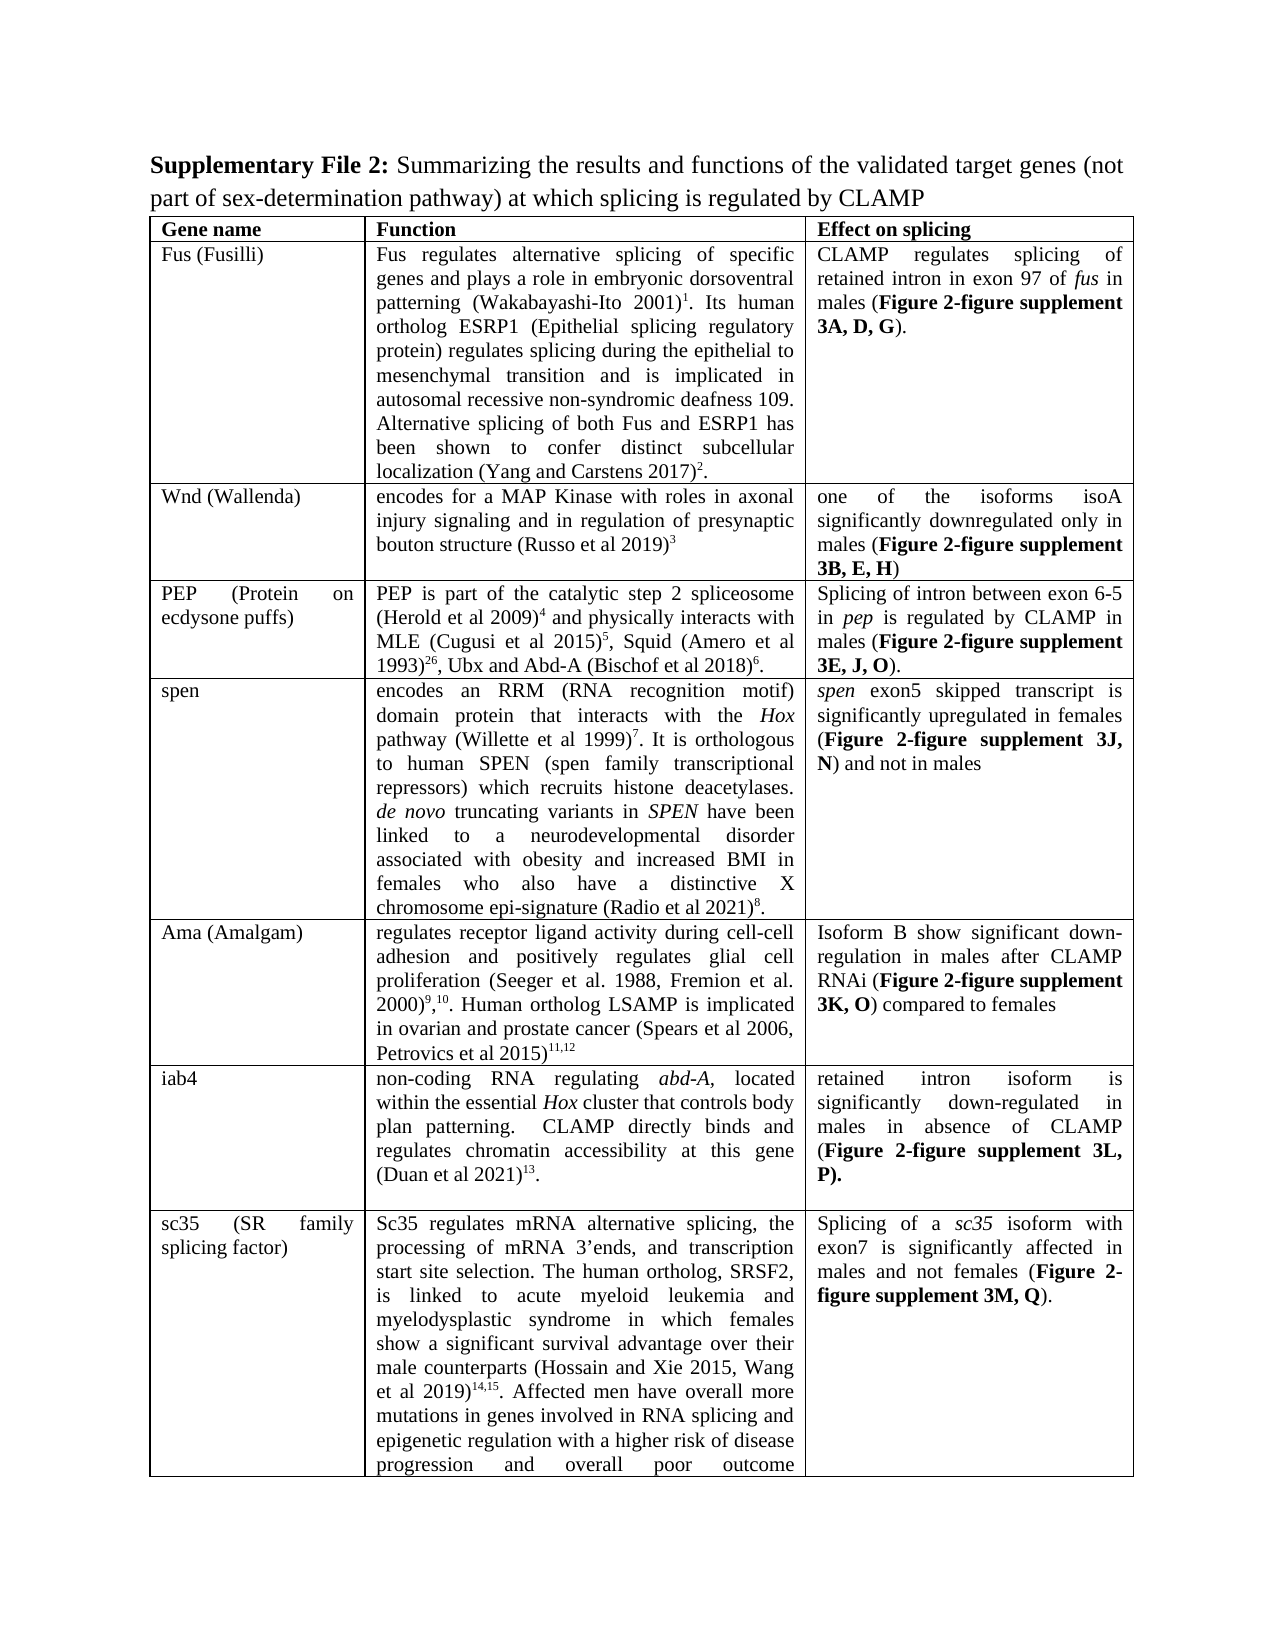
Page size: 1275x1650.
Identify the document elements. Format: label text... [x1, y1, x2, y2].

table_cell retained intron isoform is significantly down-regulated in males in absence of CLAMP (Figure 2-figure supplement 3L, P). [806, 1066, 1133, 1210]
table_header Effect on splicing [806, 217, 1133, 241]
table_cell non-coding RNA regulating abd-A, located within the essential Hox cluster that controls body plan patterning. CLAMP directly binds and regulates chromatin accessibility at this gene (Duan et al 2021)13. [366, 1066, 805, 1210]
table_cell regulates receptor ligand activity during cell-cell adhesion and positively regulates glial cell proliferation (Seeger et al. 1988, Fremion et al. 2000)9,10. Human ortholog LSAMP is implicated in ovarian and prostate cancer (Spears et al 2006, Petrovics et al 2015)11,12 [366, 920, 805, 1064]
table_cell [151, 1211, 364, 1476]
table_cell encodes an RRM (RNA recognition motif) domain protein that interacts with the Hox pathway (Willette et al 1999)7. It is orthologous to human SPEN (spen family transcriptional repressors) which recruits histone deacetylases. de novo truncating variants in SPEN have been linked to a neurodevelopmental disorder associated with obesity and increased BMI in females who also have a distinctive X chromosome epi-signature (Radio et al 2021)8. [366, 679, 805, 919]
table_cell encodes for a MAP Kinase with roles in axonal injury signaling and in regulation of presynaptic bouton structure (Russo et al 2019)3 [366, 484, 805, 580]
table_cell Ama (Amalgam) [151, 920, 364, 1064]
table_cell Wnd (Wallenda) [151, 484, 364, 580]
table_cell PEP is part of the catalytic step 2 spliceosome (Herold et al 2009)4 and physically interacts with MLE (Cugusi et al 2015)5, Squid (Amero et al 1993)26, Ubx and Abd-A (Bischof et al 2018)6. [366, 581, 805, 677]
table_cell Fus (Fusilli) [151, 242, 364, 483]
table_header Gene name [151, 217, 364, 241]
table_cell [806, 1211, 1133, 1476]
text Supplementary File 2: Summarizing the results and functions of the validated target genes (not part of sex-determination pathway) at which splicing is regulated by CLAMP [150, 150, 1125, 212]
table_cell spen [151, 679, 364, 919]
table_cell Fus regulates alternative splicing of specific genes and plays a role in embryonic dorsoventral patterning (Wakabayashi-Ito 2001)1. Its human ortholog ESRP1 (Epithelial splicing regulatory protein) regulates splicing during the epithelial to mesenchymal transition and is implicated in autosomal recessive non-syndromic deafness 109. Alternative splicing of both Fus and ESRP1 has been shown to confer distinct subcellular localization (Yang and Carstens 2017)2. [366, 242, 805, 483]
table_cell PEP (Protein on ecdysone puffs) [151, 581, 364, 677]
table_cell spen exon5 skipped transcript is significantly upregulated in females (Figure 2-figure supplement 3J, N) and not in males [806, 679, 1133, 919]
table_header Function [366, 217, 805, 241]
table_cell CLAMP regulates splicing of retained intron in exon 97 of fus in males (Figure 2-figure supplement 3A, D, G). [806, 242, 1133, 483]
table_cell Splicing of intron between exon 6-5 in pep is regulated by CLAMP in males (Figure 2-figure supplement 3E, J, O). [806, 581, 1133, 677]
table_cell iab4 [151, 1066, 364, 1210]
table_cell one of the isoforms isoA significantly downregulated only in males (Figure 2-figure supplement 3B, E, H) [806, 484, 1133, 580]
table_cell Isoform B show significant down-regulation in males after CLAMP RNAi (Figure 2-figure supplement 3K, O) compared to females [806, 920, 1133, 1064]
